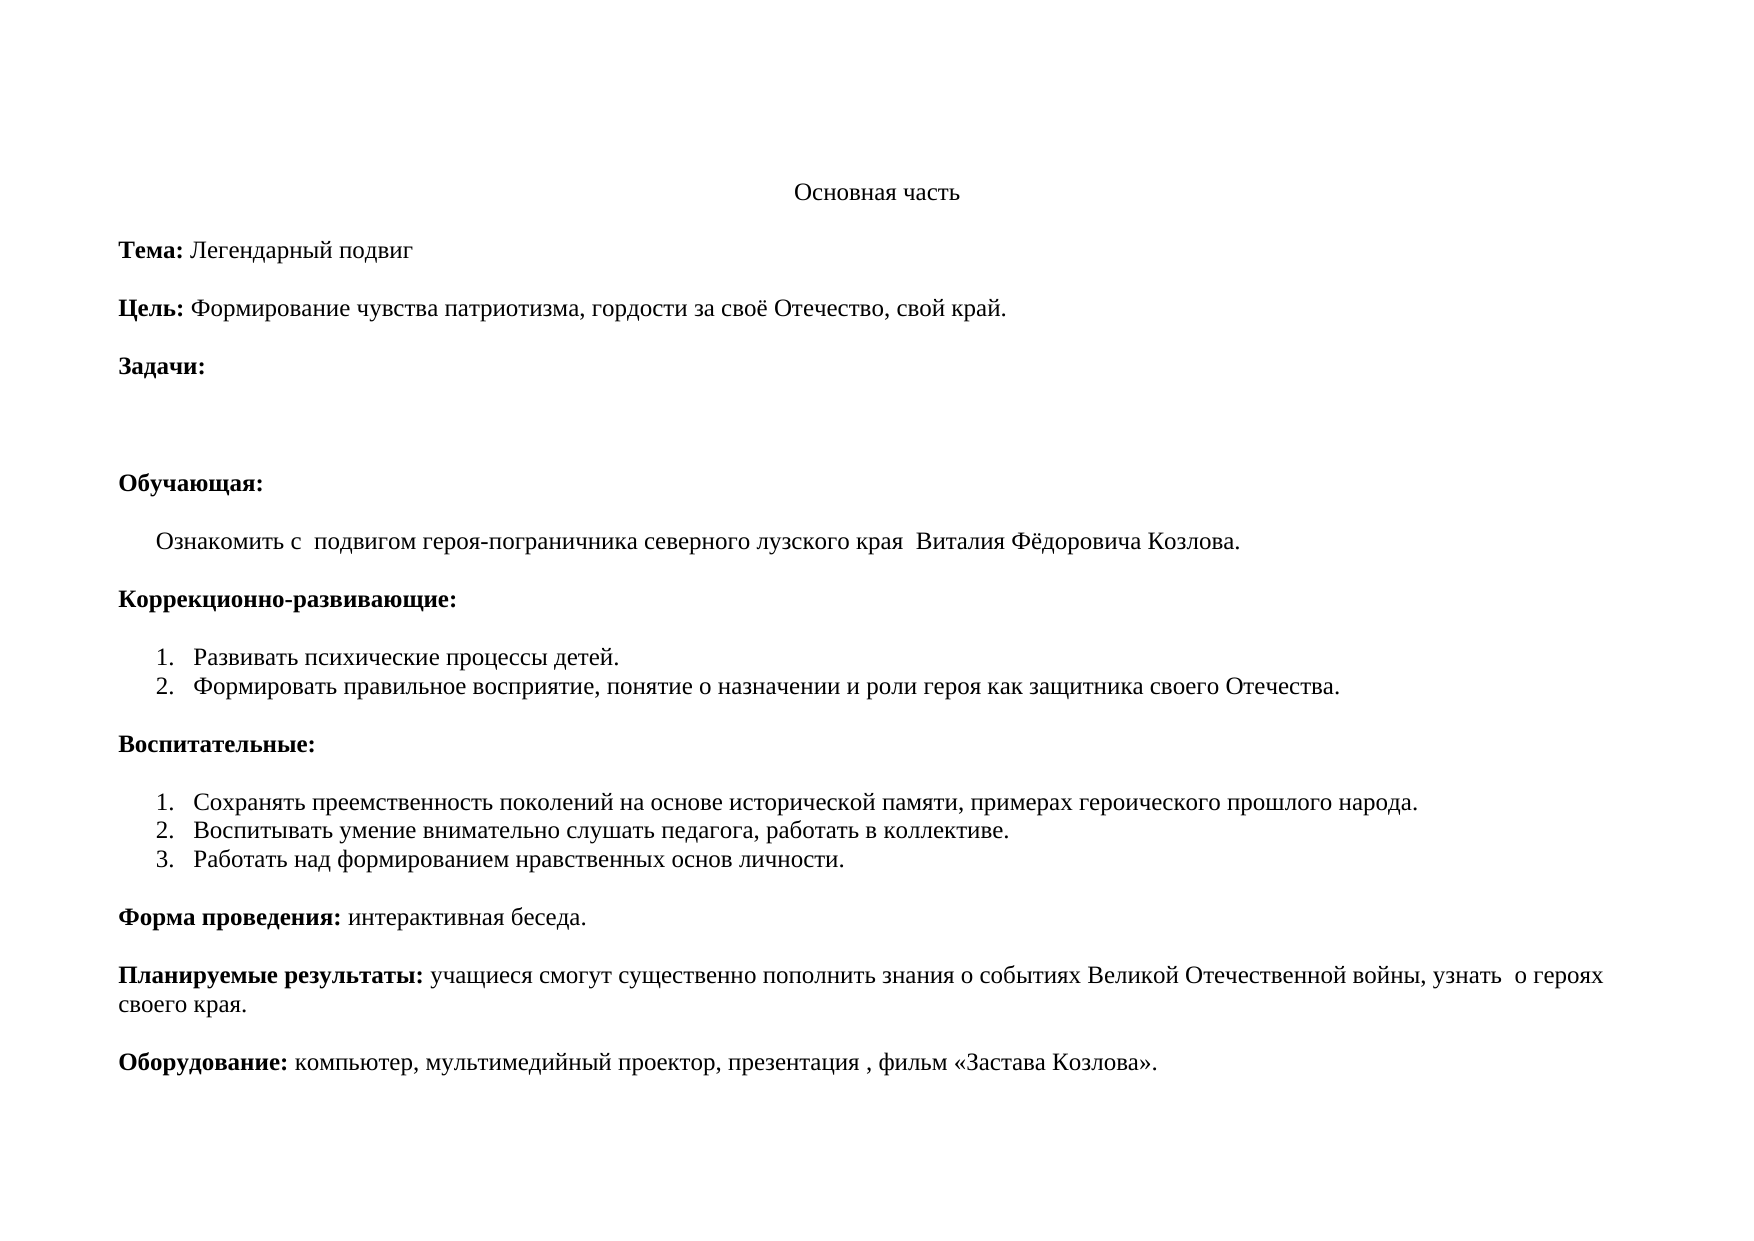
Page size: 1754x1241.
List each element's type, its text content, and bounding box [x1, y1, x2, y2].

text Обучающая: [118, 468, 1636, 497]
text Форма проведения: интерактивная беседа. [118, 902, 1636, 931]
list Формировать правильное восприятие, понятие о назначении и роли героя как защитника своего Отечества. [156, 671, 1636, 699]
list Воспитывать умение внимательно слушать педагога, работать в коллективе. [156, 815, 1636, 844]
list Развивать психические процессы детей. [156, 642, 1636, 671]
list Сохранять преемственность поколений на основе исторической памяти, примерах героического прошлого народа. [156, 787, 1636, 815]
text Воспитательные: [118, 729, 1636, 757]
text Цель: Формирование чувства патриотизма, гордости за своё Отечество, свой край. [118, 293, 1636, 322]
text Планируемые результаты: учащиеся смогут существенно пополнить знания о событиях Великой Отечественной войны, узнать о героях своего края. [118, 960, 1636, 1017]
text Ознакомить с подвигом героя-пограничника северного лузского края Виталия Фёдоровича Козлова. [156, 526, 1636, 555]
text Тема: Легендарный подвиг [118, 235, 1636, 264]
list Работать над формированием нравственных основ личности. [156, 844, 1636, 873]
text Основная часть [118, 177, 1636, 206]
text Задачи: [118, 351, 1636, 380]
text Оборудование: компьютер, мультимедийный проектор, презентация , фильм «Застава Козлова». [118, 1047, 1636, 1075]
text Коррекционно-развивающие: [118, 584, 1636, 613]
